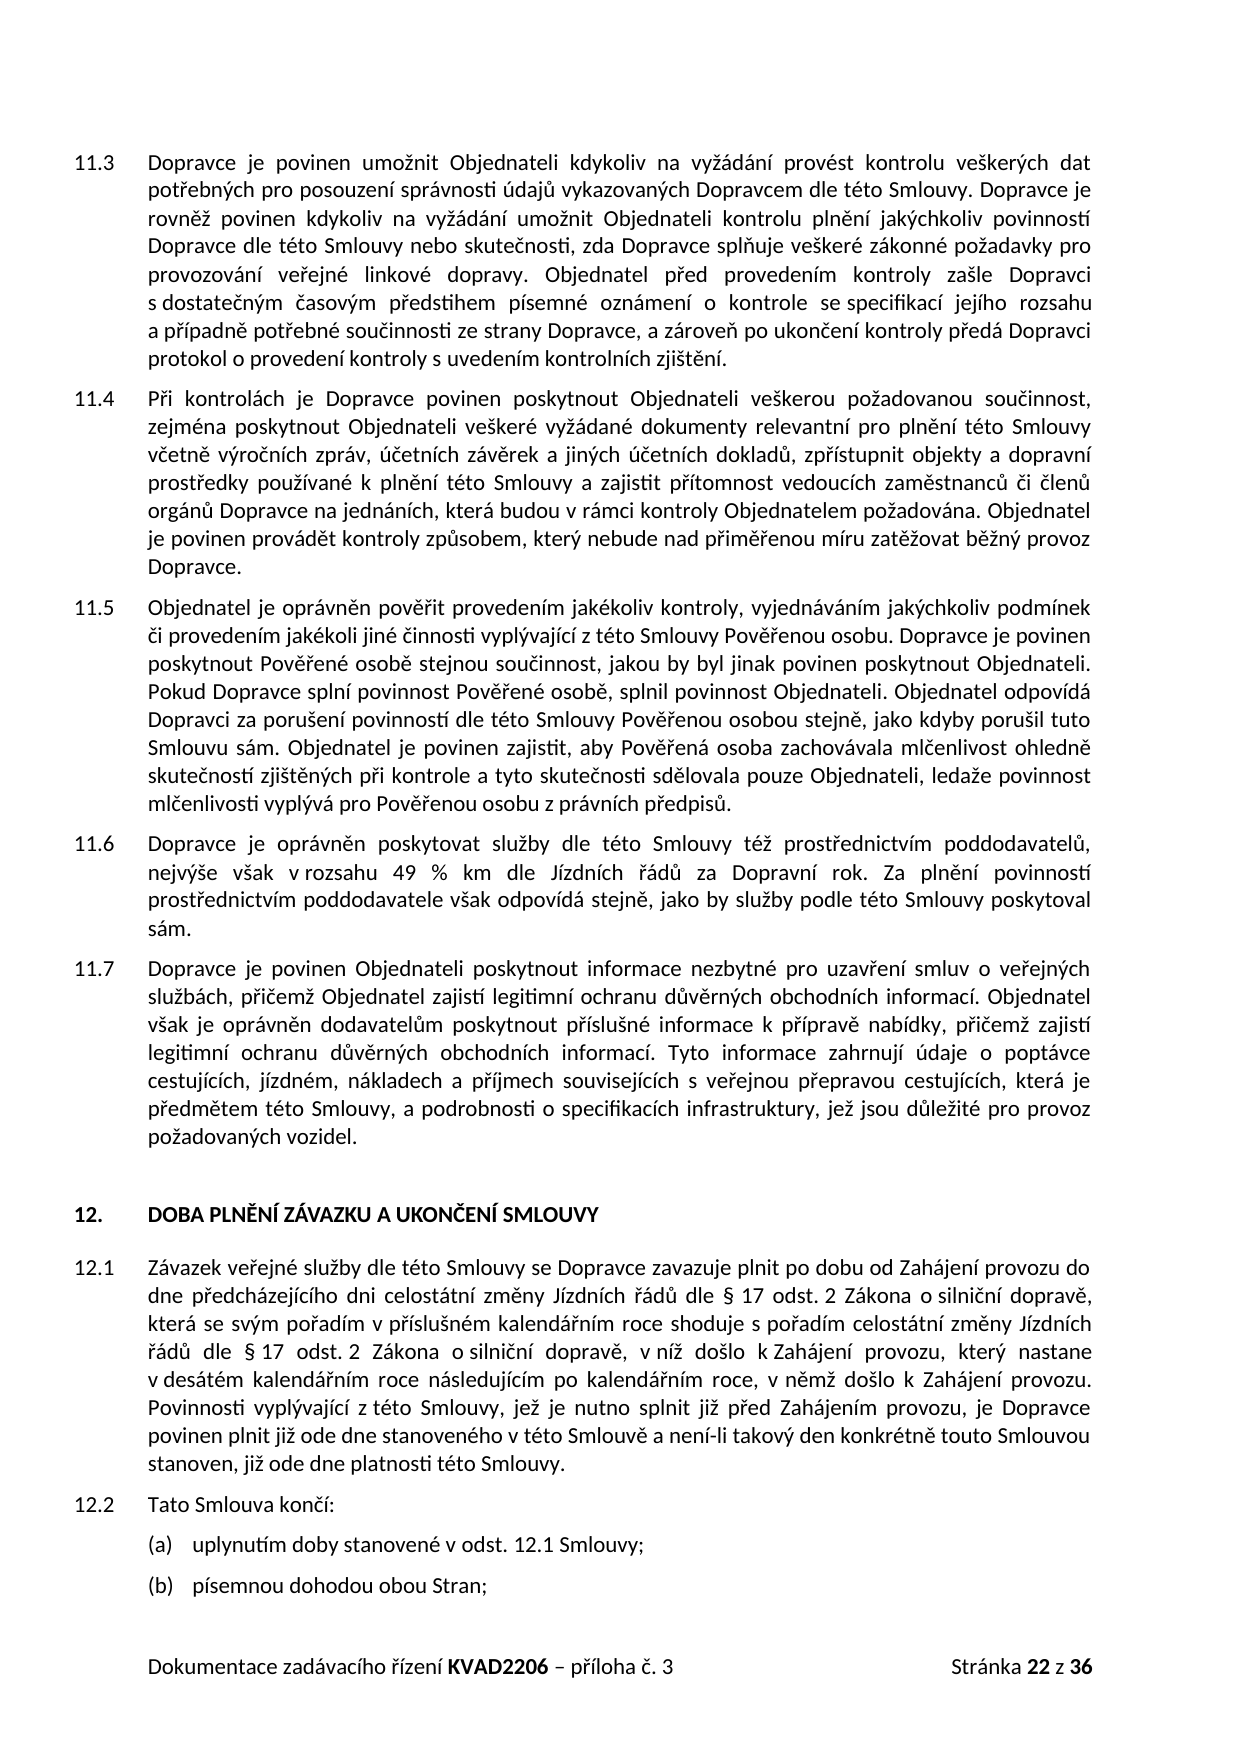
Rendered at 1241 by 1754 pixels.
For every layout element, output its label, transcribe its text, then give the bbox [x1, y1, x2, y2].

text Dopravce je povinen umožnit Objednateli kdykoliv na vyžádání provést kontrolu veškerých dat potřebných pro posouzení správnosti údajů vykazovaných Dopravcem dle této Smlouvy. Dopravce je rovněž povinen kdykoliv na vyžádání umožnit Objednateli kontrolu plnění jakýchkoliv povinností Dopravce dle této Smlouvy nebo skutečnosti, zda Dopravce splňuje veškeré zákonné požadavky pro provozování veřejné linkové dopravy. Objednatel před provedením kontroly zašle Dopravci s dostatečným časovým předstihem písemné oznámení o kontrole se specifikací jejího rozsahu a případně potřebné součinnosti ze strany Dopravce, a zároveň po ukončení kontroly předá Dopravci protokol o provedení kontroly s uvedením kontrolních zjištění. [74, 148, 1093, 372]
text Tato Smlouva končí: [74, 1490, 1093, 1518]
text Při kontrolách je Dopravce povinen poskytnout Objednateli veškerou požadovanou součinnost, zejména poskytnout Objednateli veškeré vyžádané dokumenty relevantní pro plnění této Smlouvy včetně výročních zpráv, účetních závěrek a jiných účetních dokladů, zpřístupnit objekty a dopravní prostředky používané k plnění této Smlouvy a zajistit přítomnost vedoucích zaměstnanců či členů orgánů Dopravce na jednáních, která budou v rámci kontroly Objednatelem požadována. Objednatel je povinen provádět kontroly způsobem, který nebude nad přiměřenou míru zatěžovat běžný provoz Dopravce. [74, 384, 1093, 580]
text Dopravce je oprávněn poskytovat služby dle této Smlouvy též prostřednictvím poddodavatelů, nejvýše však v rozsahu 49 % km dle Jízdních řádů za Dopravní rok. Za plnění povinností prostřednictvím poddodavatele však odpovídá stejně, jako by služby podle této Smlouvy poskytoval sám. [74, 829, 1093, 942]
text písemnou dohodou obou Stran; [148, 1571, 1093, 1599]
text Objednatel je oprávněn pověřit provedením jakékoliv kontroly, vyjednáváním jakýchkoliv podmínek či provedením jakékoli jiné činnosti vyplývající z této Smlouvy Pověřenou osobu. Dopravce je povinen poskytnout Pověřené osobě stejnou součinnost, jakou by byl jinak povinen poskytnout Objednateli. Pokud Dopravce splní povinnost Pověřené osobě, splnil povinnost Objednateli. Objednatel odpovídá Dopravci za porušení povinností dle této Smlouvy Pověřenou osobou stejně, jako kdyby porušil tuto Smlouvu sám. Objednatel je povinen zajistit, aby Pověřená osoba zachovávala mlčenlivost ohledně skutečností zjištěných při kontrole a tyto skutečnosti sdělovala pouze Objednateli, ledaže povinnost mlčenlivosti vyplývá pro Pověřenou osobu z právních předpisů. [74, 593, 1093, 817]
text Závazek veřejné služby dle této Smlouvy se Dopravce zavazuje plnit po dobu od Zahájení provozu do dne předcházejícího dni celostátní změny Jízdních řádů dle § 17 odst. 2 Zákona o silniční dopravě, která se svým pořadím v příslušném kalendářním roce shoduje s pořadím celostátní změny Jízdních řádů dle § 17 odst. 2 Zákona o silniční dopravě, v níž došlo k Zahájení provozu, který nastane v desátém kalendářním roce následujícím po kalendářním roce, v němž došlo k Zahájení provozu. Povinnosti vyplývající z této Smlouvy, jež je nutno splnit již před Zahájením provozu, je Dopravce povinen plnit již ode dne stanoveného v této Smlouvě a není-li takový den konkrétně touto Smlouvou stanoven, již ode dne platnosti této Smlouvy. [74, 1253, 1093, 1477]
text Dopravce je povinen Objednateli poskytnout informace nezbytné pro uzavření smluv o veřejných službách, přičemž Objednatel zajistí legitimní ochranu důvěrných obchodních informací. Objednatel však je oprávněn dodavatelům poskytnout příslušné informace k přípravě nabídky, přičemž zajistí legitimní ochranu důvěrných obchodních informací. Tyto informace zahrnují údaje o poptávce cestujících, jízdném, nákladech a příjmech souvisejících s veřejnou přepravou cestujících, která je předmětem této Smlouvy, a podrobnosti o specifikacích infrastruktury, jež jsou důležité pro provoz požadovaných vozidel. [74, 954, 1093, 1150]
text uplynutím doby stanovené v odst. 12.1 Smlouvy; [148, 1531, 1093, 1558]
subtitle Doba plnění závazku A UKONČENÍ SMLOUVY [74, 1200, 1093, 1228]
